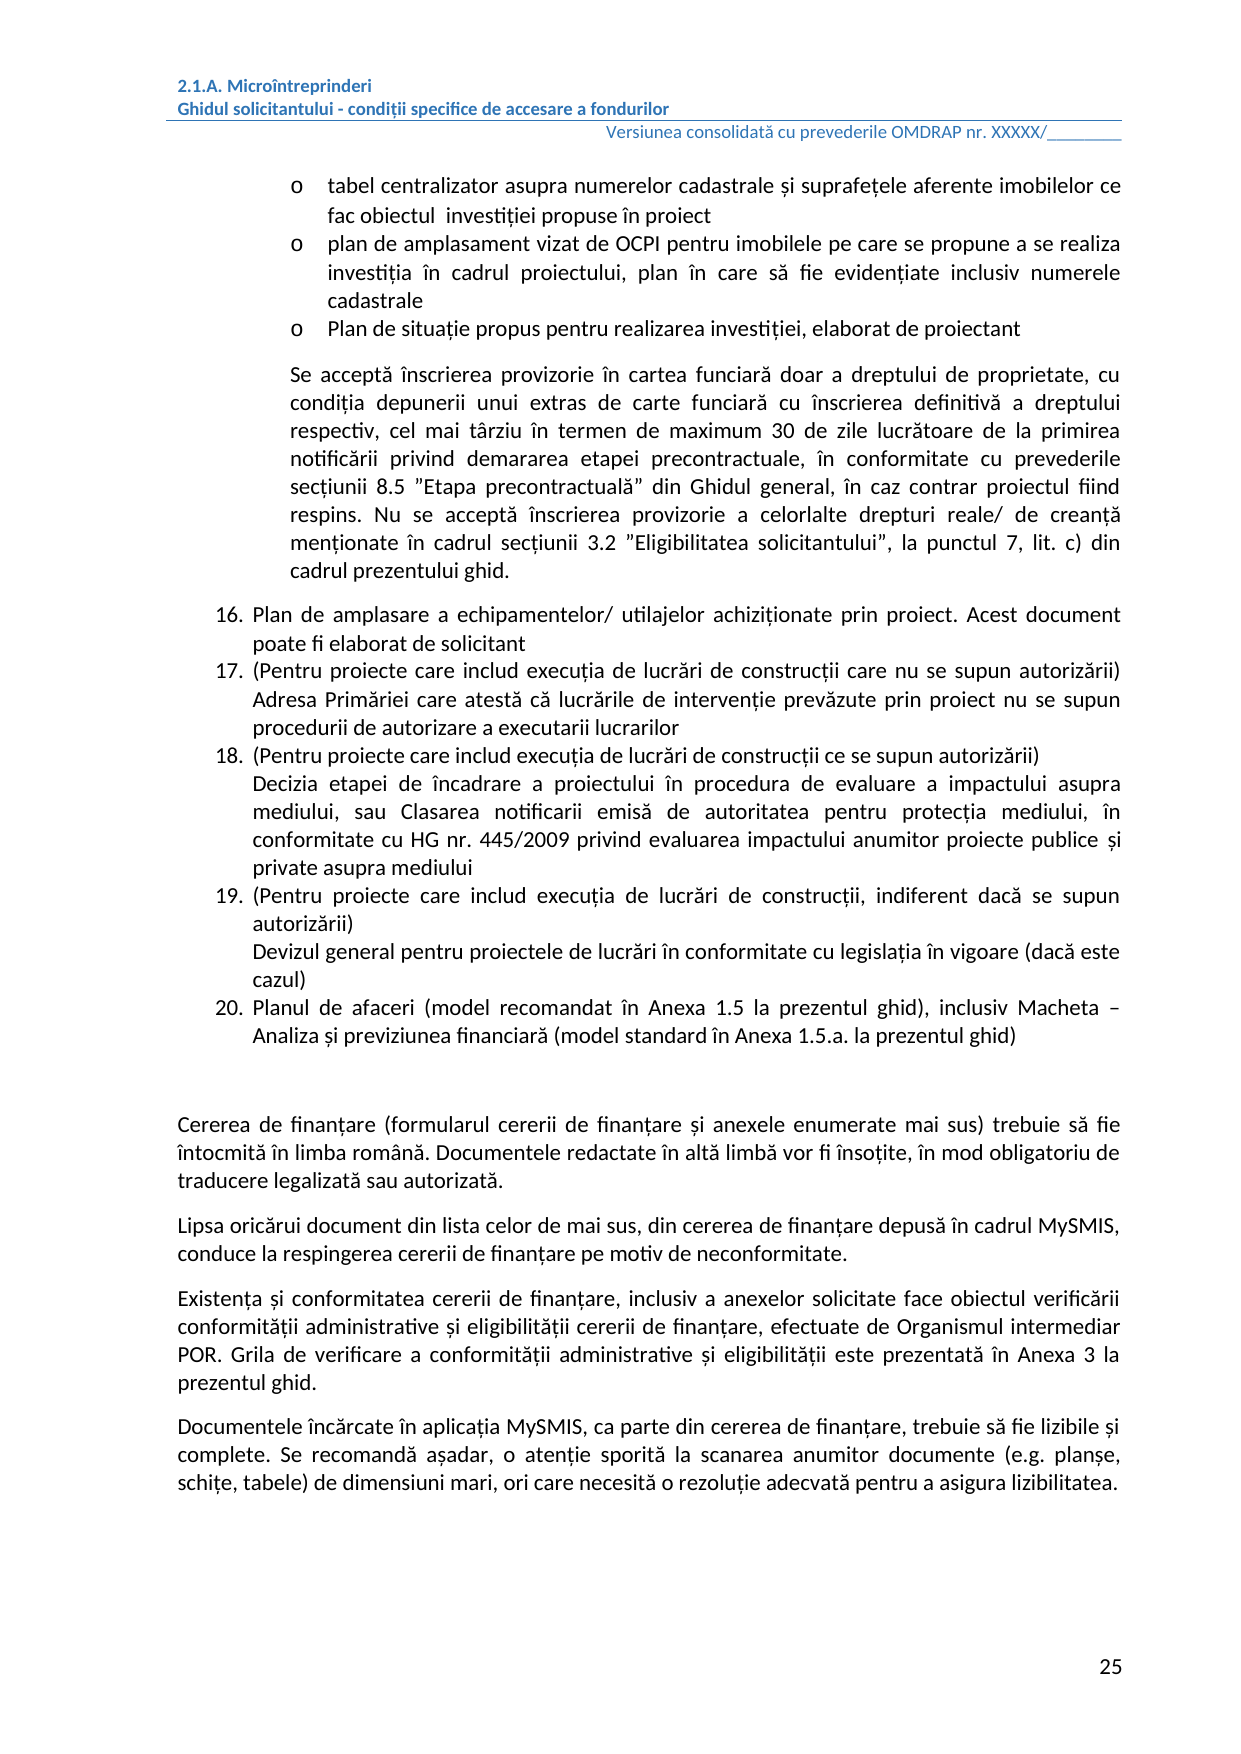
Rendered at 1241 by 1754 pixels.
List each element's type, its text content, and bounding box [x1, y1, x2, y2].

list (Pentru proiecte care includ execuția de lucrări de construcții, indiferent dacă se supun autorizării) [215, 881, 1122, 937]
list Decizia etapei de încadrare a proiectului în procedura de evaluare a impactului asupra mediului, sau Clasarea notificarii emisă de autoritatea pentru protecția mediului, în conformitate cu HG nr. 445/2009 privind evaluarea impactului anumitor proiecte publice şi private asupra mediului [252, 769, 1122, 881]
list Plan de amplasare a echipamentelor/ utilajelor achiziționate prin proiect. Acest document poate fi elaborat de solicitant [215, 601, 1122, 657]
text Documentele încărcate în aplicația MySMIS, ca parte din cererea de finanțare, trebuie să fie lizibile și complete. Se recomandă așadar, o atenție sporită la scanarea anumitor documente (e.g. planșe, schițe, tabele) de dimensiuni mari, ori care necesită o rezoluție adecvată pentru a asigura lizibilitatea. [177, 1412, 1122, 1497]
text Se acceptă înscrierea provizorie în cartea funciară doar a dreptului de proprietate, cu condiția depunerii unui extras de carte funciară cu înscrierea definitivă a dreptului respectiv, cel mai târziu în termen de maximum 30 de zile lucrătoare de la primirea notificării privind demararea etapei precontractuale, în conformitate cu prevederile secțiunii 8.5 ”Etapa precontractuală” din Ghidul general, în caz contrar proiectul fiind respins. Nu se acceptă înscrierea provizorie a celorlalte drepturi reale/ de creanță menționate în cadrul secțiunii 3.2 ”Eligibilitatea solicitantului”, la punctul 7, lit. c) din cadrul prezentului ghid. [290, 360, 1122, 584]
list Planul de afaceri (model recomandat în Anexa 1.5 la prezentul ghid), inclusiv Macheta – Analiza și previziunea financiară (model standard în Anexa 1.5.a. la prezentul ghid) [215, 993, 1122, 1049]
list tabel centralizator asupra numerelor cadastrale și suprafețele aferente imobilelor ce fac obiectul investiției propuse în proiect [290, 172, 1122, 229]
list plan de amplasament vizat de OCPI pentru imobilele pe care se propune a se realiza investiţia în cadrul proiectului, plan în care să fie evidențiate inclusiv numerele cadastrale [290, 229, 1122, 314]
list Devizul general pentru proiectele de lucrări în conformitate cu legislația în vigoare (dacă este cazul) [252, 937, 1122, 993]
list (Pentru proiecte care includ execuția de lucrări de construcții ce se supun autorizării) [215, 741, 1122, 769]
text Existența și conformitatea cererii de finanțare, inclusiv a anexelor solicitate face obiectul verificării conformității administrative și eligibilității cererii de finanțare, efectuate de Organismul intermediar POR. Grila de verificare a conformității administrative și eligibilității este prezentată în Anexa 3 la prezentul ghid. [177, 1284, 1122, 1396]
list (Pentru proiecte care includ execuția de lucrări de construcții care nu se supun autorizării) Adresa Primăriei care atestă că lucrările de intervenție prevăzute prin proiect nu se supun procedurii de autorizare a executarii lucrarilor [215, 657, 1122, 741]
text Cererea de finanțare (formularul cererii de finanțare și anexele enumerate mai sus) trebuie să fie întocmită în limba română. Documentele redactate în altă limbă vor fi însoțite, în mod obligatoriu de traducere legalizată sau autorizată. [177, 1110, 1122, 1194]
list Plan de situație propus pentru realizarea investiţiei, elaborat de proiectant [290, 314, 1122, 343]
text Lipsa oricărui document din lista celor de mai sus, din cererea de finanțare depusă în cadrul MySMIS, conduce la respingerea cererii de finanțare pe motiv de neconformitate. [177, 1211, 1122, 1267]
